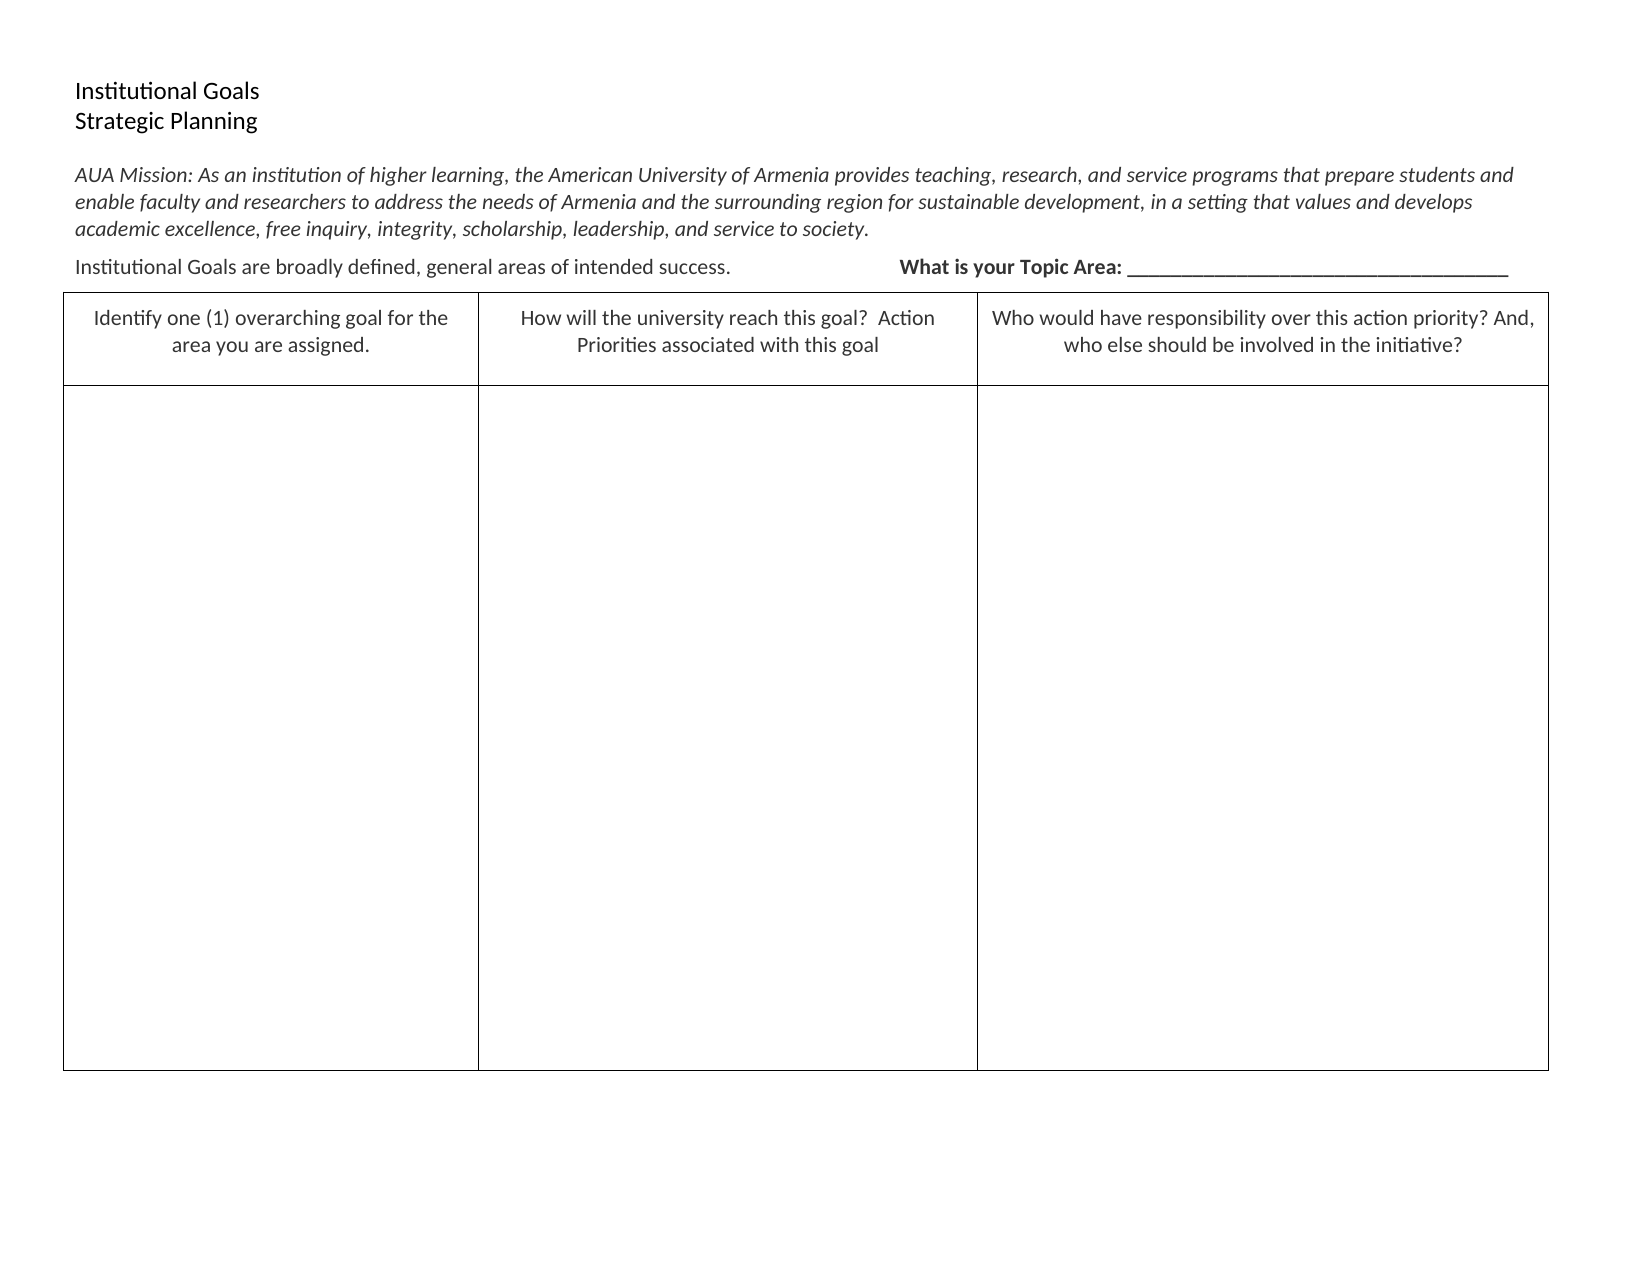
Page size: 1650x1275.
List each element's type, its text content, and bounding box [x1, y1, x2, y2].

text AUA Mission: As an institution of higher learning, the American University of Armenia provides teaching, research, and service programs that prepare students and enable faculty and researchers to address the needs of Armenia and the surrounding region for sustainable development, in a setting that values and develops academic excellence, free inquiry, integrity, scholarship, leadership, and service to society. [75, 162, 1537, 242]
table_cell [64, 386, 478, 1070]
table_cell [479, 386, 977, 1070]
table_cell [978, 386, 1548, 1070]
table_header How will the university reach this goal? Action Priorities associated with this goal [479, 293, 977, 384]
text Institutional Goals are broadly defined, general areas of intended success. What is your Topic Area: ___________________________________ [75, 253, 1537, 280]
table_header Identify one (1) overarching goal for the area you are assigned. [64, 293, 478, 384]
table_header Who would have responsibility over this action priority? And, who else should be involved in the initiative? [978, 293, 1548, 384]
